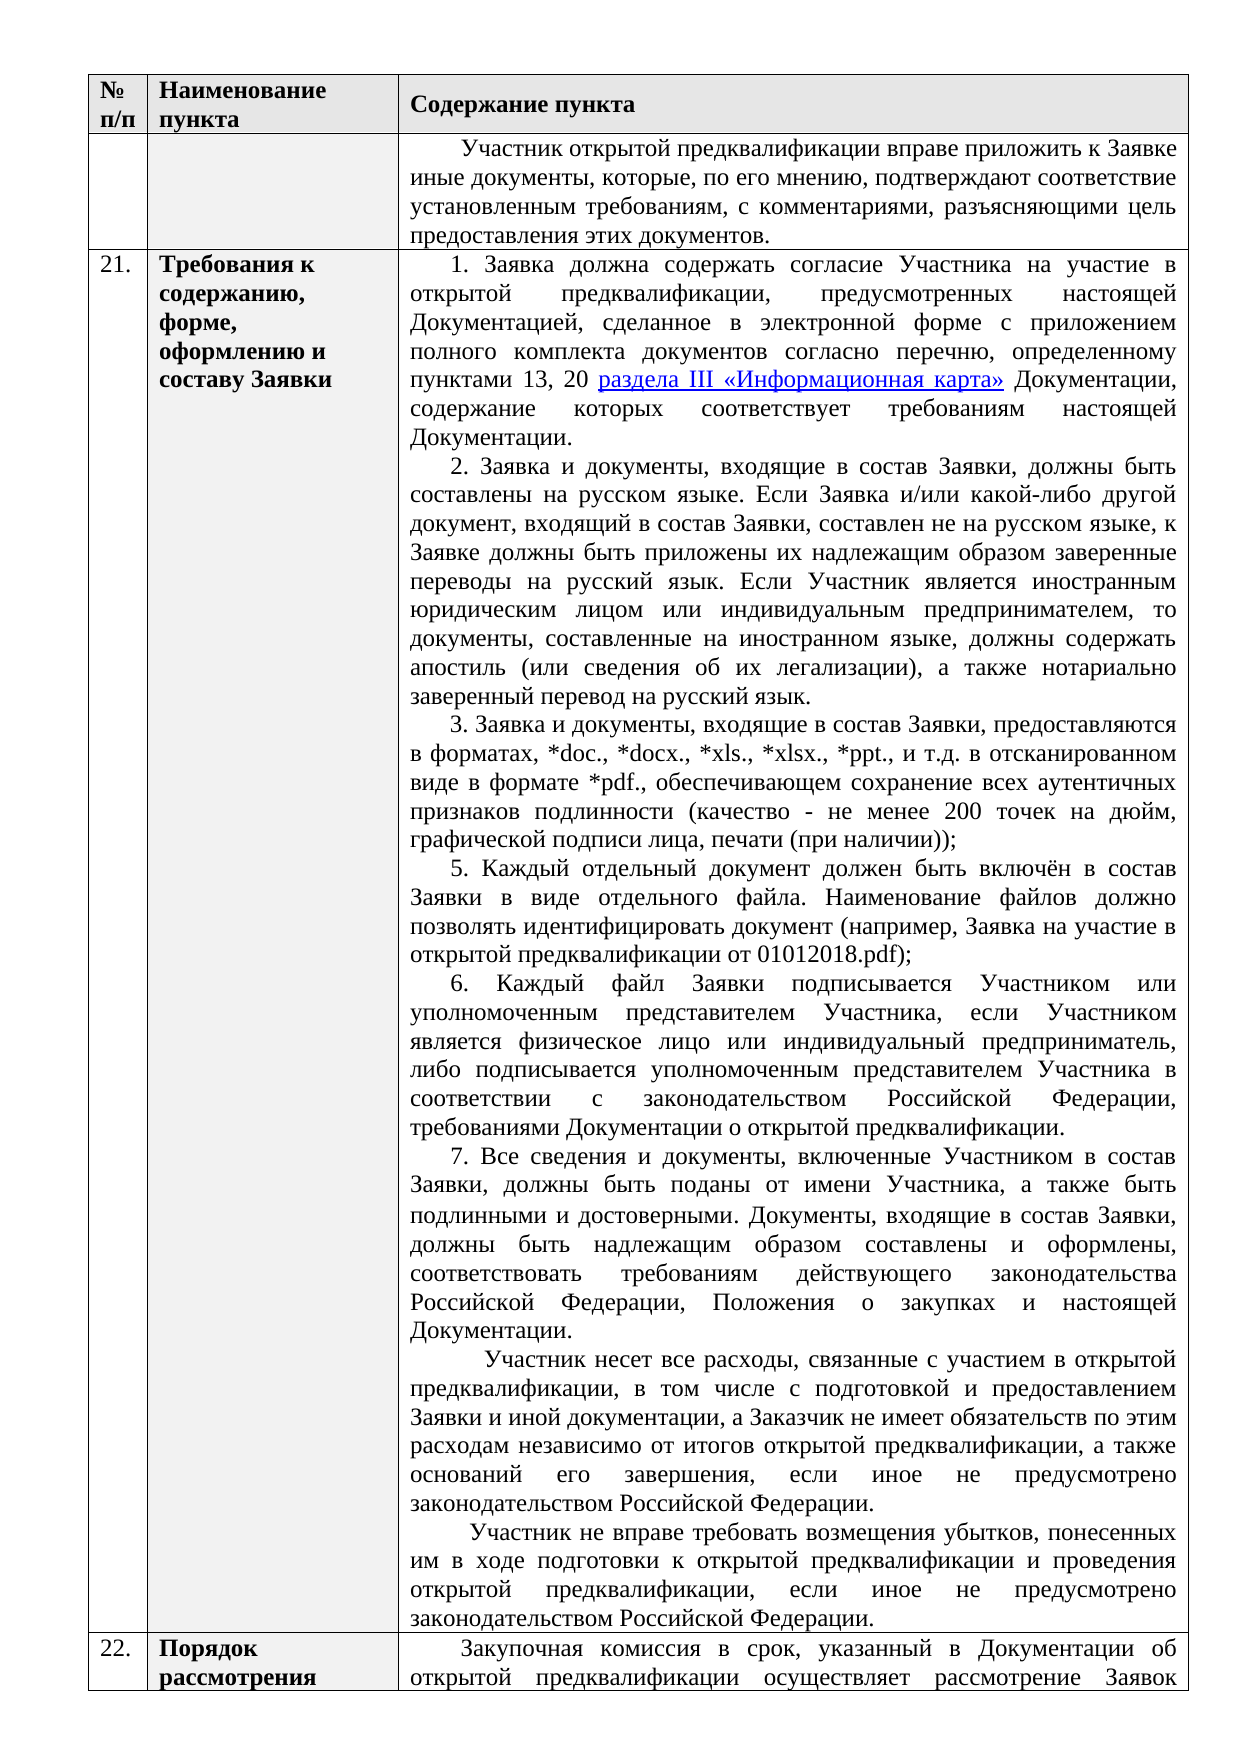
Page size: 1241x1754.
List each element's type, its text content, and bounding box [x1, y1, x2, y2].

table_header Наименование пункта [148, 75, 398, 132]
table_cell [89, 1633, 147, 1690]
table_cell [89, 134, 147, 248]
table_header Содержание пункта [399, 75, 1188, 132]
table_cell 1. Заявка должна содержать согласие Участника на участие в открытой предквалификации, предусмотренных настоящей Документацией, сделанное в электронной форме с приложением полного комплекта документов согласно перечню, определенному пунктами 13, 20 раздела III «Информационная карта» Документации, содержание которых соответствует требованиям настоящей Документации. 2. Заявка и документы, входящие в состав Заявки, должны быть составлены на русском языке. Если Заявка и/или какой-либо другой документ, входящий в состав Заявки, составлен не на русском языке, к Заявке должны быть приложены их надлежащим образом заверенные переводы на русский язык. Если Участник является иностранным юридическим лицом или индивидуальным предпринимателем, то документы, составленные на иностранном языке, должны содержать апостиль (или сведения об их легализации), а также нотариально заверенный перевод на русский язык. 3. Заявка и документы, входящие в состав Заявки, предоставляются в форматах, *doc., *docx., *xls., *xlsx., *ppt., и т.д. в отсканированном виде в формате *pdf., обеспечивающем сохранение всех аутентичных признаков подлинности (качество - не менее 200 точек на дюйм, графической подписи лица, печати (при наличии)); 5. Каждый отдельный документ должен быть включён в состав Заявки в виде отдельного файла. Наименование файлов должно позволять идентифицировать документ (например, Заявка на участие в открытой предквалификации от 01012018.pdf); 6. Каждый файл Заявки подписывается Участником или уполномоченным представителем Участника, если Участником является физическое лицо или индивидуальный предприниматель, либо подписывается уполномоченным представителем Участника в соответствии с законодательством Российской Федерации, требованиями Документации о открытой предквалификации. 7. Все сведения и документы, включенные Участником в состав Заявки, должны быть поданы от имени Участника, а также быть подлинными и достоверными. Документы, входящие в состав Заявки, должны быть надлежащим образом составлены и оформлены, соответствовать требованиям действующего законодательства Российской Федерации, Положения о закупках и настоящей Документации. Участник несет все расходы, связанные с участием в открытой предквалификации, в том числе с подготовкой и предоставлением Заявки и иной документации, а Заказчик не имеет обязательств по этим расходам независимо от итогов открытой предквалификации, а также оснований его завершения, если иное не предусмотрено законодательством Российской Федерации. Участник не вправе требовать возмещения убытков, понесенных им в ходе подготовки к открытой предквалификации и проведения открытой предквалификации, если иное не предусмотрено законодательством Российской Федерации. [399, 250, 1188, 1632]
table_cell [399, 134, 1188, 248]
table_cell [148, 1633, 398, 1690]
table_cell [89, 250, 147, 1632]
table_header № п/п [89, 75, 147, 132]
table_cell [148, 134, 398, 248]
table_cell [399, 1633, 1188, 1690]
table_cell Требования к содержанию, форме, оформлению и составу Заявки [148, 250, 398, 1632]
